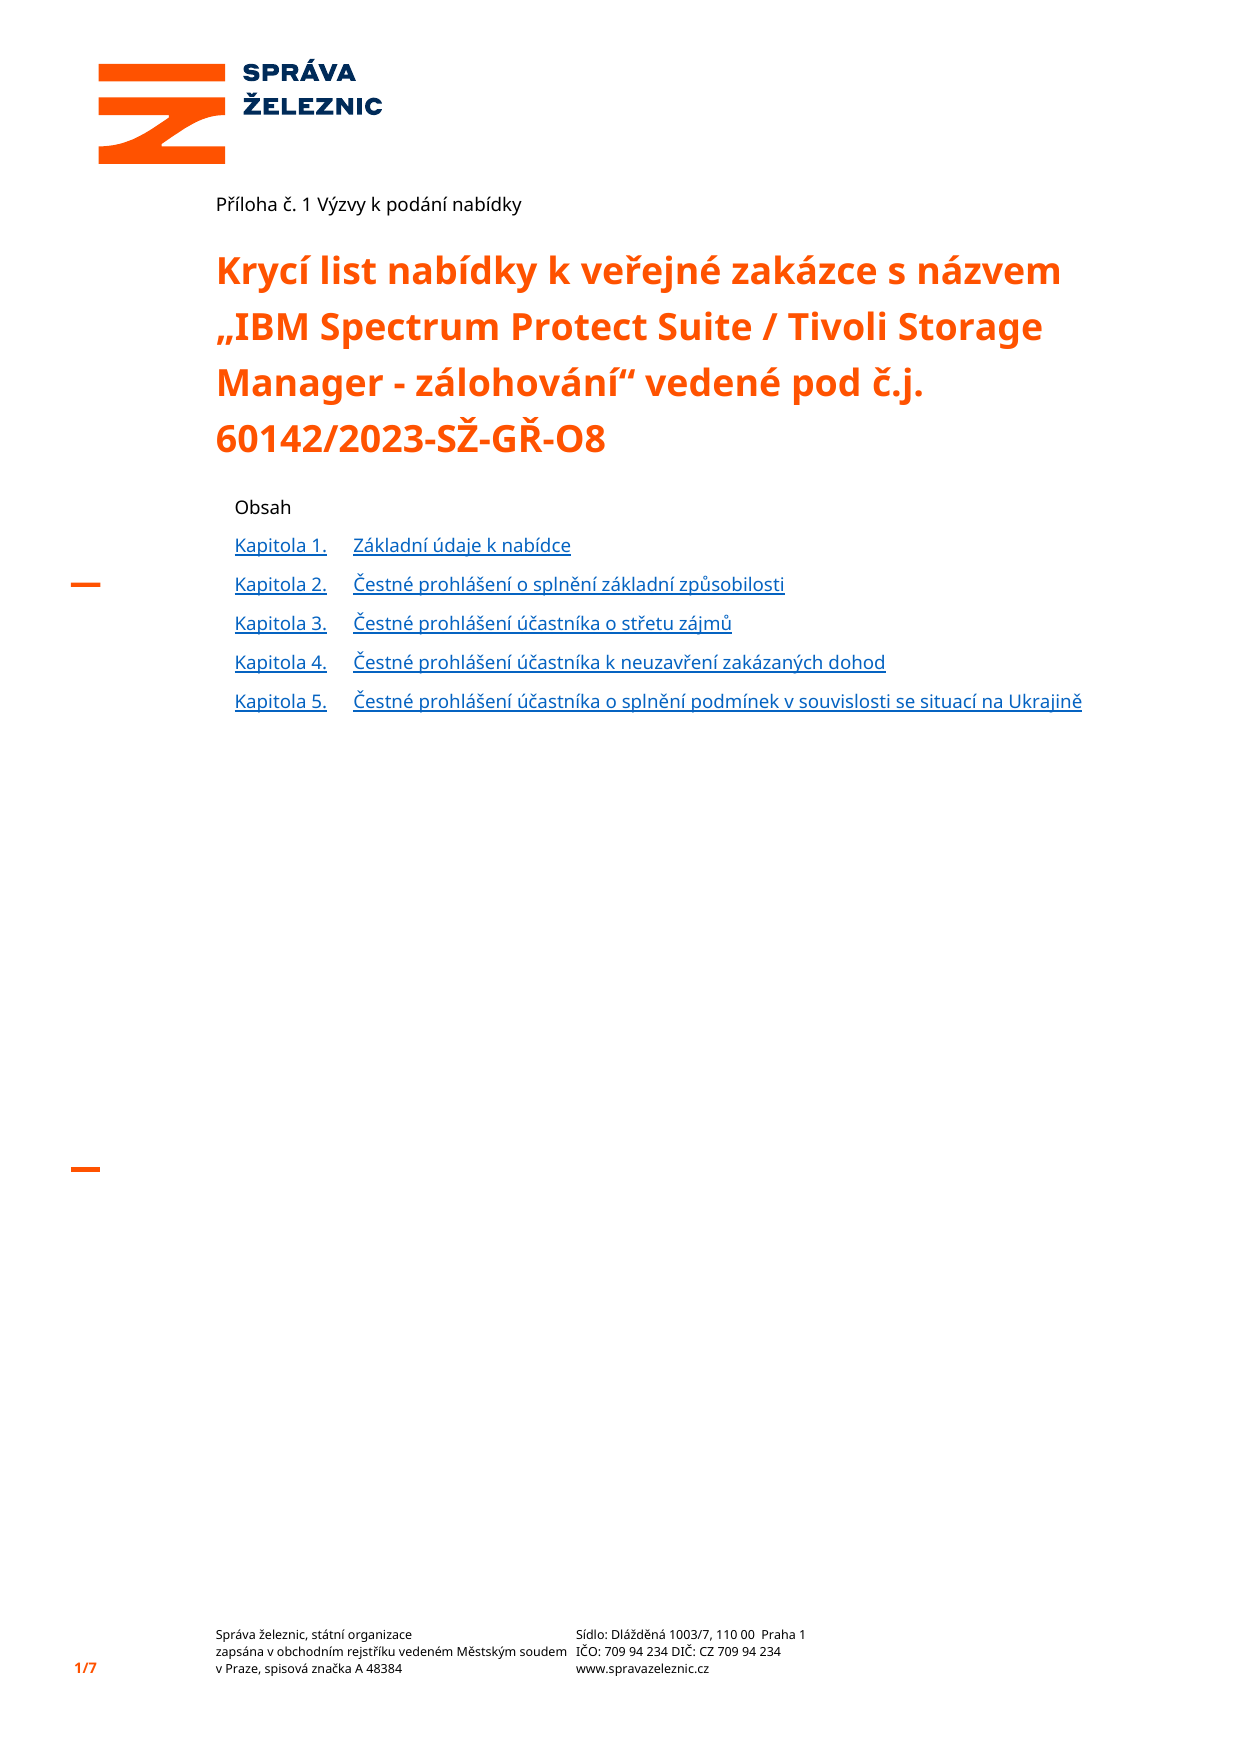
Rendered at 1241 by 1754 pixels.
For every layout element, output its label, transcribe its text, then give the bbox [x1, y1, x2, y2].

text Krycí list nabídky k veřejné zakázce s názvem „IBM Spectrum Protect Suite / Tivoli Storage Manager - zálohování“ vedené pod č.j. 60142/2023-SŽ-GŘ-O8 [216, 244, 1122, 464]
text Příloha č. 1 Výzvy k podání nabídky [216, 191, 1122, 217]
